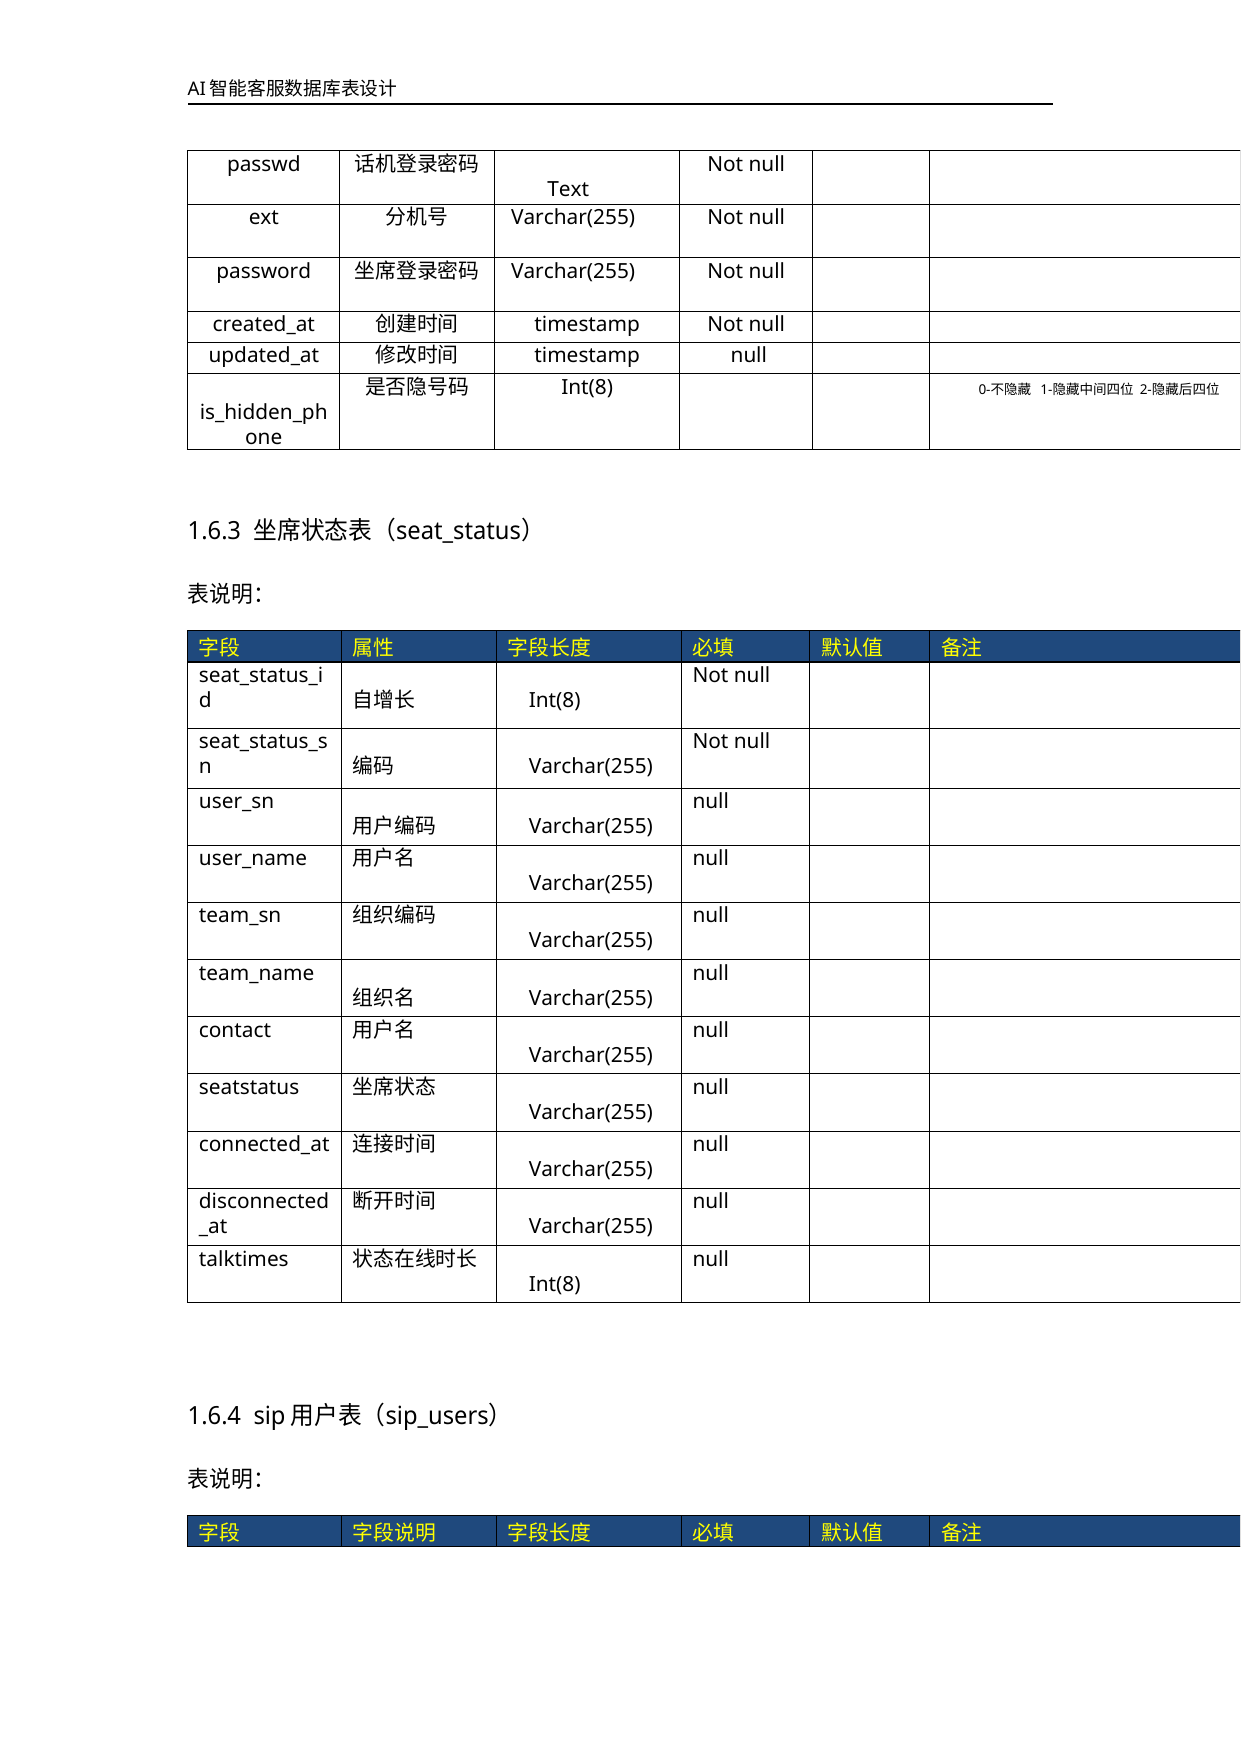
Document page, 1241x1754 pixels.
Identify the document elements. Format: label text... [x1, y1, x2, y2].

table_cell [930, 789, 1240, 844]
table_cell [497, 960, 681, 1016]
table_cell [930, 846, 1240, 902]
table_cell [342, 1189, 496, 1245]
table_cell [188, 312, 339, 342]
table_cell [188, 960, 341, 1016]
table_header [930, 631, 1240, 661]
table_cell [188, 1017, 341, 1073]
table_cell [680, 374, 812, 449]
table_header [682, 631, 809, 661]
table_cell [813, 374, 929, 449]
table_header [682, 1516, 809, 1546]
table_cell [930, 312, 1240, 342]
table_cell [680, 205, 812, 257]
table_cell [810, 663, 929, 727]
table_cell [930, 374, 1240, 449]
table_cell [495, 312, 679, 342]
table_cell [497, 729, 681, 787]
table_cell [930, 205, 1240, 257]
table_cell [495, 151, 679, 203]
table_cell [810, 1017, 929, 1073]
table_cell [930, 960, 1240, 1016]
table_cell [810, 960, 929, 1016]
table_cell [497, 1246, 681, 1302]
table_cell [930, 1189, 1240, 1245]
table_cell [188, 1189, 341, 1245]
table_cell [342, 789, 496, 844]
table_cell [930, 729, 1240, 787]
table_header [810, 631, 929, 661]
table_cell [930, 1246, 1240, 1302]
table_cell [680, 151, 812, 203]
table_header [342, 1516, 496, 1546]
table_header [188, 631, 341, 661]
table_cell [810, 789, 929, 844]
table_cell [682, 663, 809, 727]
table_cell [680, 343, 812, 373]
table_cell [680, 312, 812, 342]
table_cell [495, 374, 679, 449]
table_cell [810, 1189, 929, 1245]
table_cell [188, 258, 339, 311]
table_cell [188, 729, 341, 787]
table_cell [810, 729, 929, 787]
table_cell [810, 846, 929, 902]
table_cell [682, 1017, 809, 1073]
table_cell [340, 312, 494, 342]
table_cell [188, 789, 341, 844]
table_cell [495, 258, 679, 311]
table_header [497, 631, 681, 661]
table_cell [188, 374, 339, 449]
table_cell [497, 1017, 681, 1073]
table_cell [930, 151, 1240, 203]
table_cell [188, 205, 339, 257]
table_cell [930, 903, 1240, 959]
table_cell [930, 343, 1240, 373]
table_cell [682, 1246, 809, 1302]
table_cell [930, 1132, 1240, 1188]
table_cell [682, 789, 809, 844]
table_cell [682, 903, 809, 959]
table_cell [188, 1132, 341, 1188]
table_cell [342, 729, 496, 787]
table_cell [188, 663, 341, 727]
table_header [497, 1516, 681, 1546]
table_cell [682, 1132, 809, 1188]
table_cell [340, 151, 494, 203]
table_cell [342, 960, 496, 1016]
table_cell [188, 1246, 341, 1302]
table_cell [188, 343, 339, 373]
subtitle 1.6.3 坐席状态表（seat_status） [187, 511, 1053, 547]
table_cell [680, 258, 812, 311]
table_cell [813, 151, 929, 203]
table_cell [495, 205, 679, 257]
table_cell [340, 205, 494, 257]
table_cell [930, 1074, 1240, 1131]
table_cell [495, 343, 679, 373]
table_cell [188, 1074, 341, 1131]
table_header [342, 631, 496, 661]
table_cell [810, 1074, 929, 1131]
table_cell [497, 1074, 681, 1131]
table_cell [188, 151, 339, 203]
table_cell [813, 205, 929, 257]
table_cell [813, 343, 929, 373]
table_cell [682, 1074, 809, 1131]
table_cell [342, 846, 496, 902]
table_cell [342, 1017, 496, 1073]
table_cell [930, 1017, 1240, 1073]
subtitle 1.6.4 sip用户表（sip_users） [187, 1396, 1053, 1432]
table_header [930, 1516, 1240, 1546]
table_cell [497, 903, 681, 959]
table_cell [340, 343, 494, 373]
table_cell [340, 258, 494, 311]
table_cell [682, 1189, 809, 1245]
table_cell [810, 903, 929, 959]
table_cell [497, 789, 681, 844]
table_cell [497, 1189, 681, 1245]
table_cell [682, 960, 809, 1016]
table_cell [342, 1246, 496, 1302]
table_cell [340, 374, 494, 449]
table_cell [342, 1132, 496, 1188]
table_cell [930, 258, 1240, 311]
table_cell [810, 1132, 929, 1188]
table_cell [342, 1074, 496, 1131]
text 表说明： [187, 576, 1053, 609]
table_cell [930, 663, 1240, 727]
text 表说明： [187, 1461, 1053, 1494]
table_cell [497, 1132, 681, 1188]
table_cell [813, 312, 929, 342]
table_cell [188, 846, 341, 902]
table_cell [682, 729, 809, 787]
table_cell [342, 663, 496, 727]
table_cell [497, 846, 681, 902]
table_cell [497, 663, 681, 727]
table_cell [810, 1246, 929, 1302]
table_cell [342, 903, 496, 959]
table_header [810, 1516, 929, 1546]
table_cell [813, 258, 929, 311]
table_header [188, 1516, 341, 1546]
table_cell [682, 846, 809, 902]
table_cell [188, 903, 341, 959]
